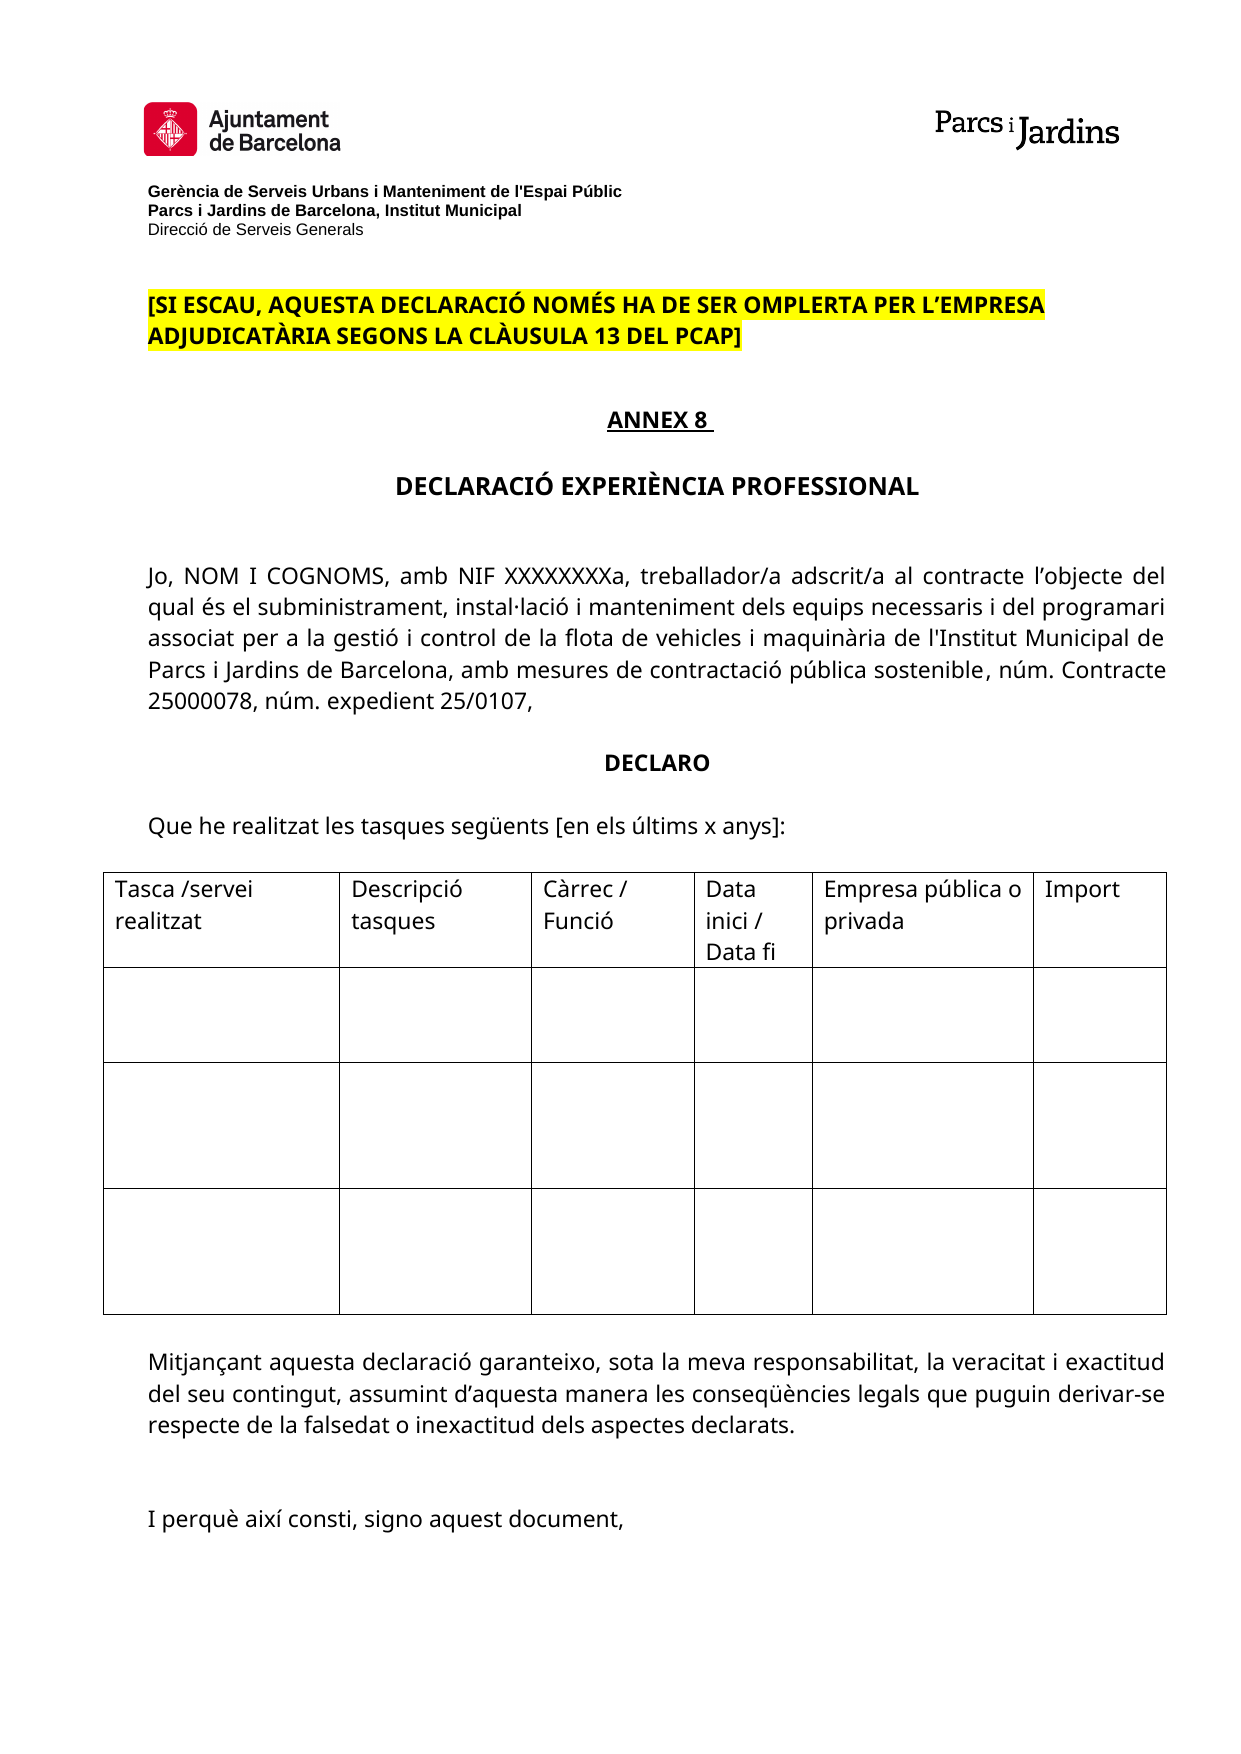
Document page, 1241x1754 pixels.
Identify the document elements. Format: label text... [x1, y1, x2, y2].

text I perquè així consti, signo aquest document, [148, 1502, 1167, 1534]
text Que he realitzat les tasques següents [en els últims x anys]: [148, 810, 1167, 841]
table_cell [340, 1189, 531, 1314]
table_cell [532, 968, 694, 1062]
table_cell [813, 968, 1033, 1062]
table_header Tasca /servei realitzat [104, 873, 339, 967]
table_cell [695, 1063, 812, 1188]
text [SI ESCAU, AQUESTA DECLARACIÓ NOMÉS HA DE SER OMPLERTA PER L’EMPRESA ADJUDICATÀRIA SEGONS LA CLÀUSULA 13 DEL PCAP] [742, 289, 1167, 351]
table_cell [695, 1189, 812, 1314]
text Jo, NOM I COGNOMS, amb NIF XXXXXXXXa, treballador/a adscrit/a al contracte l’objecte del qual és el subministrament, instal·lació i manteniment dels equips necessaris i del programari associat per a la gestió i control de la flota de vehicles i maquinària de l'Institut Municipal de Parcs i Jardins de Barcelona, amb mesures de contractació pública sostenible, núm. Contracte 25000078, núm. expedient 25/0107, [148, 560, 1167, 716]
table_cell [104, 968, 339, 1062]
table_cell [695, 968, 812, 1062]
text ANNEX 8 [148, 403, 1167, 435]
table_cell [1034, 968, 1166, 1062]
text DECLARO [148, 747, 1167, 778]
picture [143, 102, 341, 156]
table_cell [532, 1189, 694, 1314]
table_cell [813, 1189, 1033, 1314]
table_cell [340, 968, 531, 1062]
table_cell [1034, 1189, 1166, 1314]
table_header Data inici / Data fi [695, 873, 812, 967]
table_cell [340, 1063, 531, 1188]
table_header Empresa pública o privada [813, 873, 1033, 967]
table_cell [104, 1189, 339, 1314]
table_cell [104, 1063, 339, 1188]
text DECLARACIÓ EXPERIÈNCIA PROFESSIONAL [148, 468, 1167, 502]
picture [932, 105, 1125, 155]
text Mitjançant aquesta declaració garanteixo, sota la meva responsabilitat, la veracitat i exactitud del seu contingut, assumint d’aquesta manera les conseqüències legals que puguin derivar-se respecte de la falsedat o inexactitud dels aspectes declarats. [148, 1346, 1167, 1440]
table_cell [1034, 1063, 1166, 1188]
table_header Càrrec / Funció [532, 873, 694, 967]
table_header Import [1034, 873, 1166, 967]
table_header Descripció tasques [340, 873, 531, 967]
table_cell [813, 1063, 1033, 1188]
table_cell [532, 1063, 694, 1188]
